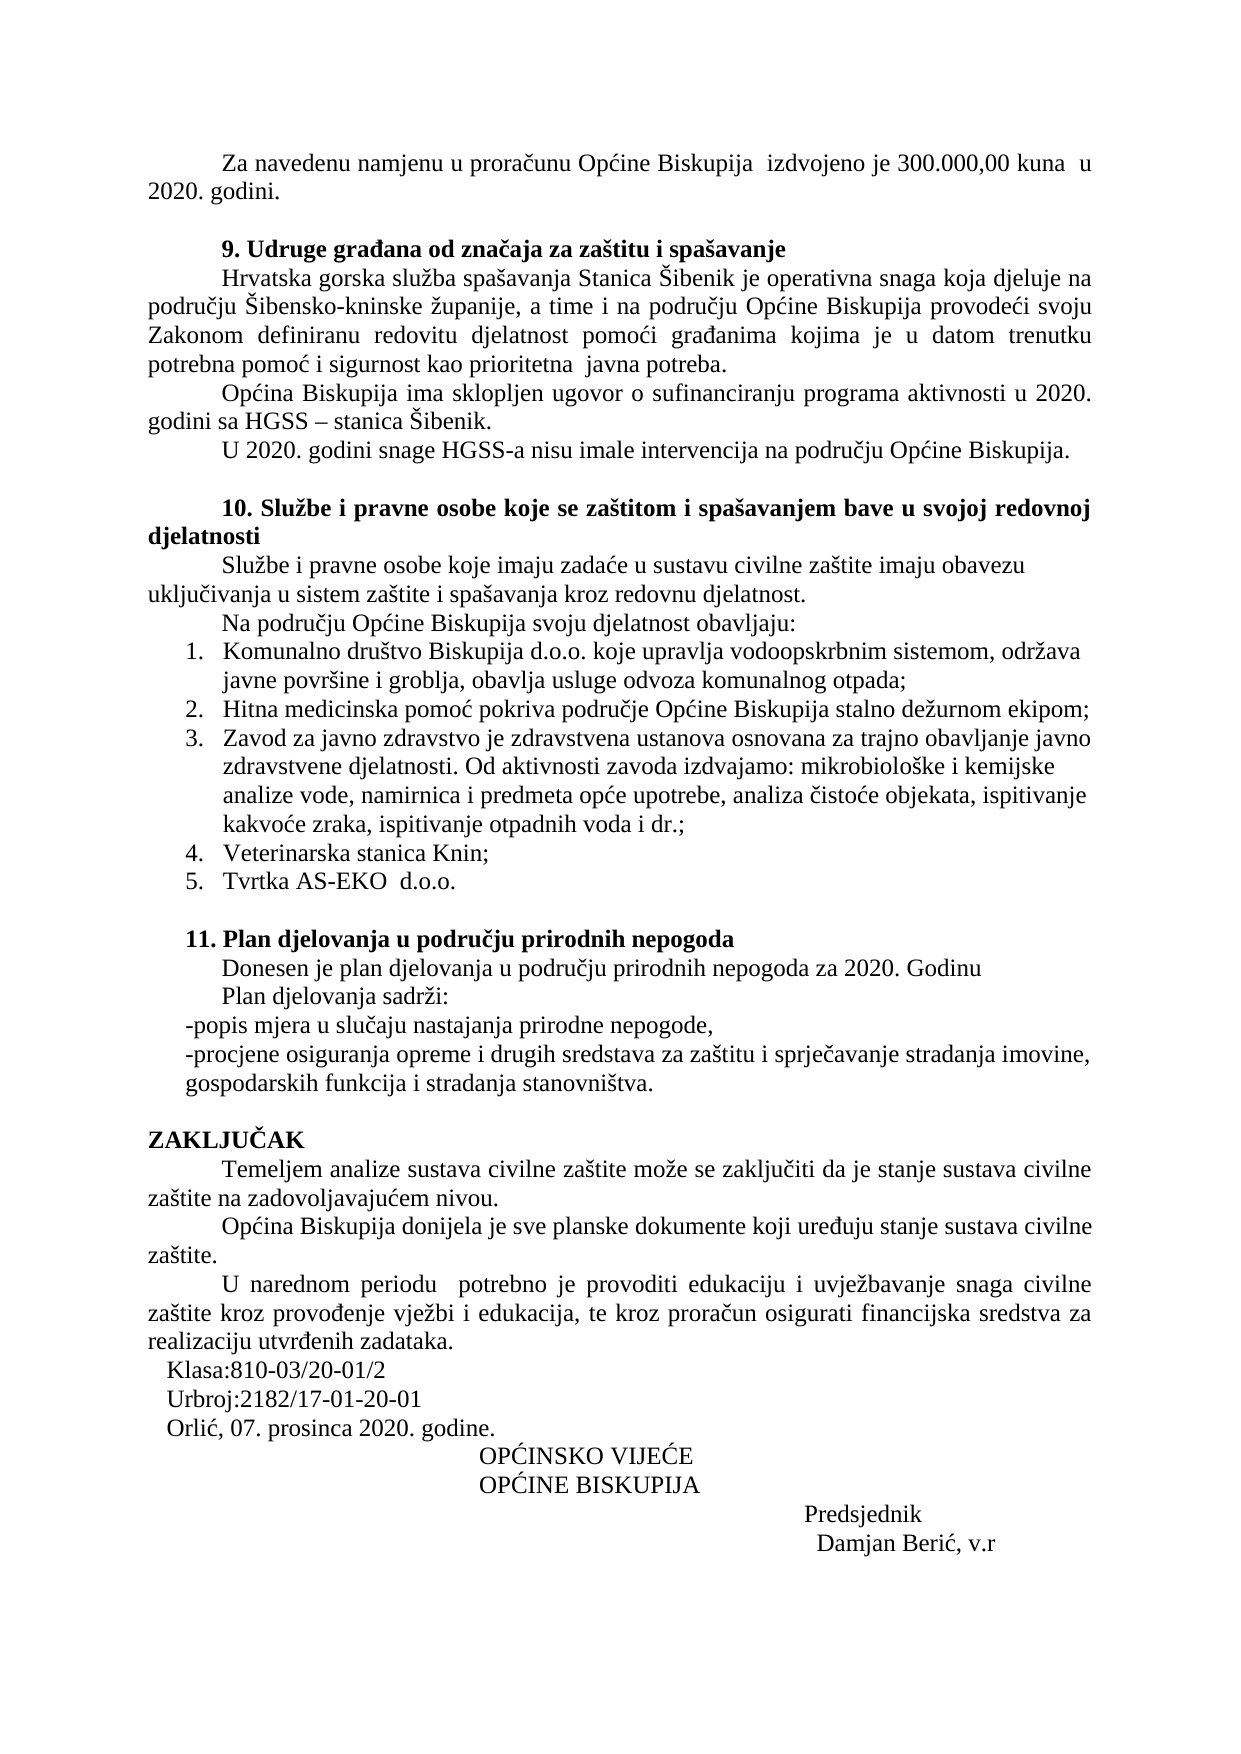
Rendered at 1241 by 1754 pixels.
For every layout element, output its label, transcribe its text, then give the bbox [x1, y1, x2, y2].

subtitle 10. Službe i pravne osobe koje se zaštitom i spašavanjem bave u svojoj redovnoj djelatnosti [148, 493, 1093, 550]
text Urbroj:2182/17-01-20-01 [148, 1384, 1093, 1413]
list Tvrtka AS-EKO d.o.o. [185, 866, 1093, 895]
text OPĆINE BISKUPIJA [148, 1470, 1093, 1499]
text Službe i pravne osobe koje imaju zadaće u sustavu civilne zaštite imaju obavezu uključivanja u sistem zaštite i spašavanja kroz redovnu djelatnost. [148, 550, 1093, 608]
text Predsjednik [148, 1499, 1093, 1528]
text -procjene osiguranja opreme i drugih sredstava za zaštitu i sprječavanje stradanja imovine, gospodarskih funkcija i stradanja stanovništva. [185, 1039, 1093, 1096]
text Za navedenu namjenu u proračunu Općine Biskupija izdvojeno je 300.000,00 kuna u 2020. godini. [148, 148, 1093, 205]
text Općina Biskupija donijela je sve planske dokumente koji uređuju stanje sustava civilne zaštite. [148, 1211, 1093, 1269]
text Klasa:810-03/20-01/2 [148, 1355, 1093, 1384]
text 11. Plan djelovanja u području prirodnih nepogoda [185, 924, 1093, 953]
text Plan djelovanja sadrži: [185, 981, 1093, 1010]
text U 2020. godini snage HGSS-a nisu imale intervencija na području Općine Biskupija. [148, 435, 1093, 464]
text Orlić, 07. prosinca 2020. godine. [148, 1413, 1093, 1441]
list Hitna medicinska pomoć pokriva područje Općine Biskupija stalno dežurnom ekipom; [185, 694, 1093, 723]
text U narednom periodu potrebno je provoditi edukaciju i uvježbavanje snaga civilne zaštite kroz provođenje vježbi i edukacija, te kroz proračun osigurati financijska sredstva za realizaciju utvrđenih zadataka. [148, 1269, 1093, 1355]
text Na području Općine Biskupija svoju djelatnost obavljaju: [148, 608, 1093, 636]
text OPĆINSKO VIJEĆE [148, 1441, 1093, 1470]
text ZAKLJUČAK [148, 1125, 1093, 1154]
list Veterinarska stanica Knin; [185, 838, 1093, 866]
list Zavod za javno zdravstvo je zdravstvena ustanova osnovana za trajno obavljanje javno zdravstvene djelatnosti. Od aktivnosti zavoda izdvajamo: mikrobiološke i kemijske analize vode, namirnica i predmeta opće upotrebe, analiza čistoće objekata, ispitivanje kakvoće zraka, ispitivanje otpadnih voda i dr.; [185, 723, 1093, 838]
text -popis mjera u slučaju nastajanja prirodne nepogode, [185, 1010, 1093, 1039]
text Općina Biskupija ima sklopljen ugovor o sufinanciranju programa aktivnosti u 2020. godini sa HGSS – stanica Šibenik. [148, 378, 1093, 435]
text 9. Udruge građana od značaja za zaštitu i spašavanje [148, 234, 1093, 263]
text Temeljem analize sustava civilne zaštite može se zaključiti da je stanje sustava civilne zaštite na zadovoljavajućem nivou. [148, 1154, 1093, 1211]
text Donesen je plan djelovanja u području prirodnih nepogoda za 2020. Godinu [185, 953, 1093, 981]
text Hrvatska gorska služba spašavanja Stanica Šibenik je operativna snaga koja djeluje na području Šibensko-kninske županije, a time i na području Općine Biskupija provodeći svoju Zakonom definiranu redovitu djelatnost pomoći građanima kojima je u datom trenutku potrebna pomoć i sigurnost kao prioritetna javna potreba. [148, 263, 1093, 378]
list Komunalno društvo Biskupija d.o.o. koje upravlja vodoopskrbnim sistemom, održava javne površine i groblja, obavlja usluge odvoza komunalnog otpada; [185, 636, 1093, 694]
text Damjan Berić, v.r [148, 1528, 1093, 1556]
